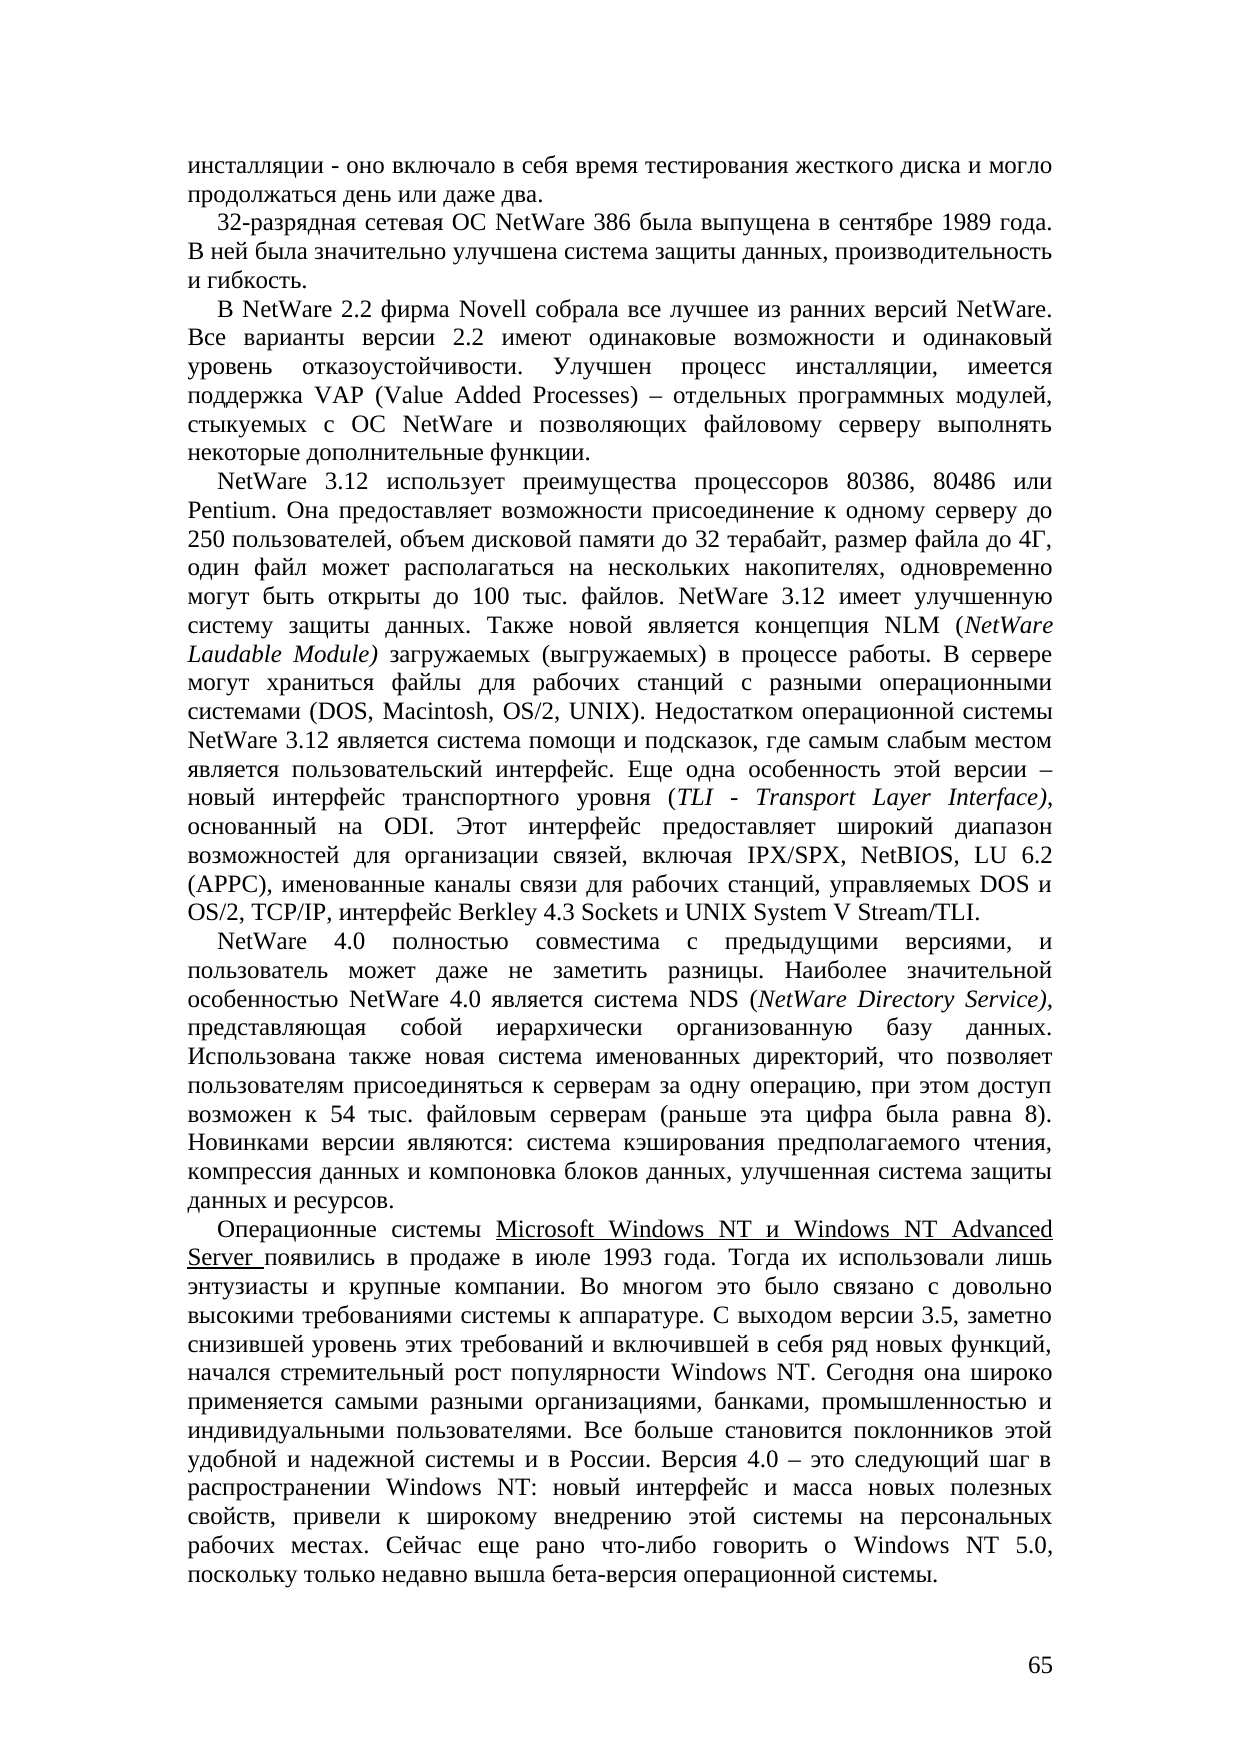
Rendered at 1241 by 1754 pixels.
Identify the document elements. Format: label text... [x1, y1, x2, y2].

text NetWare 3.12 использует преимущества процессоров 80386, 80486 или Pentium. Она предоставляет возможности присоединение к одному серверу до 250 пользователей, объем дисковой памяти до 32 терабайт, размер файла до 4Г, один файл может располагаться на нескольких накопителях, одновременно могут быть открыты до 100 тыс. файлов. NetWare 3.12 имеет улучшенную систему защиты данных. Также новой является концепция NLM (NetWare Laudable Module) загружаемых (выгружаемых) в процессе работы. В сервере могут храниться файлы для рабочих станций с разными операционными системами (DOS, Macintosh, OS/2, UNIX). Недостатком операционной системы NetWare 3.12 является система помощи и подсказок, где самым слабым местом является пользовательский интерфейс. Еще одна особенность этой версии – новый интерфейс транспортного уровня (TLI - Transport Layer Interface), основанный на ODI. Этот интерфейс предоставляет широкий диапазон возможностей для организации связей, включая IPX/SPX, NetBIOS, LU 6.2 (APPC), именованные каналы связи для рабочих станций, управляемых DOS и OS/2, TCP/IP, интерфейс Berkley 4.3 Sockets и UNIX System V Stream/TLI. [187, 466, 1053, 926]
text Операционные системы Microsoft Windows NT и Windows NT Advanced Server появились в продаже в июле 1993 года. Тогда их использовали лишь энтузиасты и крупные компании. Во многом это было связано с довольно высокими требованиями системы к аппаратуре. С выходом версии 3.5, заметно снизившей уровень этих требований и включившей в себя ряд новых функций, начался стремительный рост популярности Windows NT. Сегодня она широко применяется самыми разными организациями, банками, промышленностью и индивидуальными пользователями. Все больше становится поклонников этой удобной и надежной системы и в России. Версия 4.0 – это следующий шаг в распространении Windows NT: новый интерфейс и масса новых полезных свойств, привели к широкому внедрению этой системы на персональных рабочих местах. Сейчас еще рано что-либо говорить о Windows NT 5.0, поскольку только недавно вышла бета-версия операционной системы. [187, 1214, 1053, 1587]
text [187, 150, 1053, 207]
text NetWare 4.0 полностью совместима с предыдущими версиями, и пользователь может даже не заметить разницы. Наиболее значительной особенностью NetWare 4.0 является система NDS (NetWare Directory Service), представляющая собой иерархически организованную базу данных. Использована также новая система именованных директорий, что позволяет пользователям присоединяться к серверам за одну операцию, при этом доступ возможен к 54 тыс. файловым серверам (раньше эта цифра была равна 8). Новинками версии являются: система кэширования предполагаемого чтения, компрессия данных и компоновка блоков данных, улучшенная система защиты данных и ресурсов. [187, 926, 1053, 1214]
text В NetWare 2.2 фирма Novell собрала все лучшее из ранних версий NetWare. Все варианты версии 2.2 имеют одинаковые возможности и одинаковый уровень отказоустойчивости. Улучшен процесс инсталляции, имеется поддержка VAP (Value Added Processes) – отдельных программных модулей, стыкуемых с ОС NetWare и позволяющих файловому серверу выполнять некоторые дополнительные функции. [187, 294, 1053, 466]
text 32-разрядная сетевая ОС NetWare 386 была выпущена в сентябре 1989 года. В ней была значительно улучшена система защиты данных, производительность и гибкость. [187, 207, 1053, 294]
